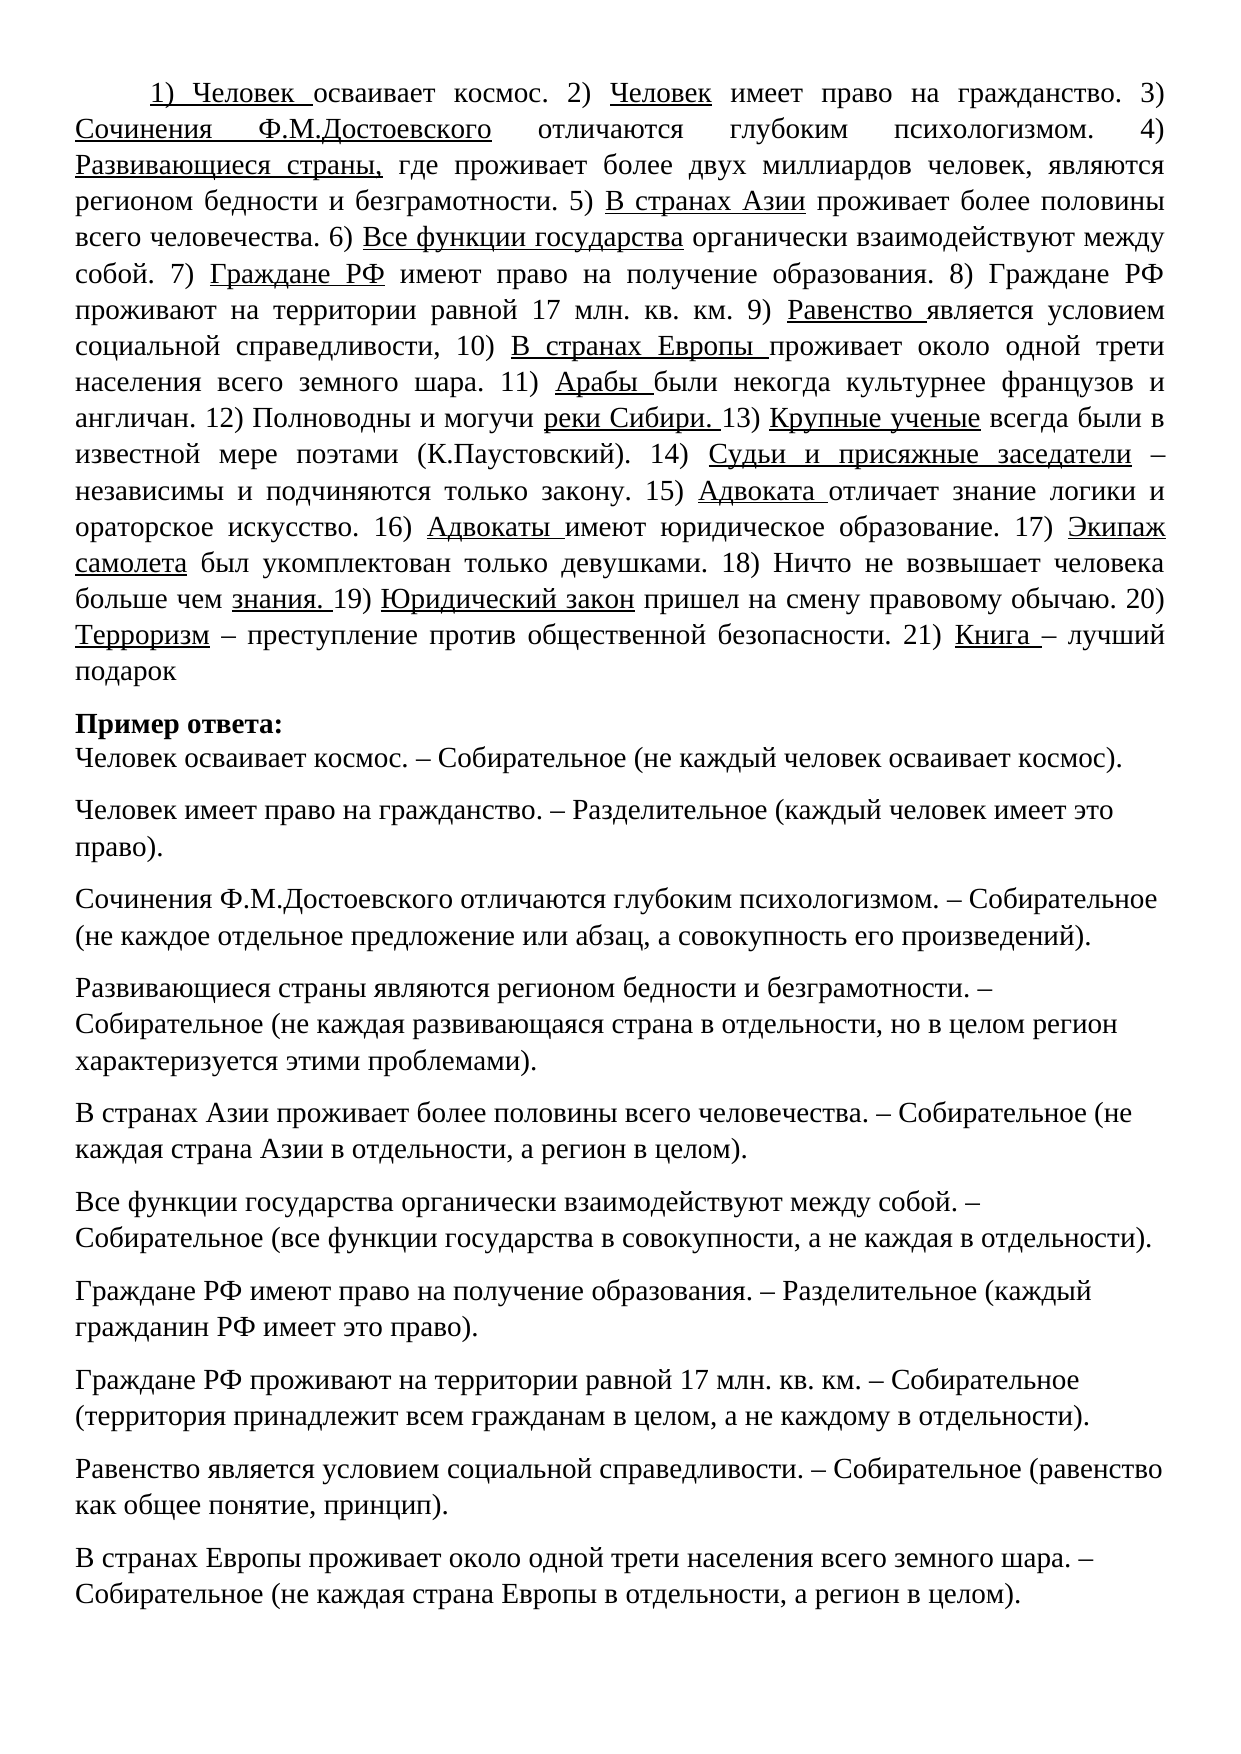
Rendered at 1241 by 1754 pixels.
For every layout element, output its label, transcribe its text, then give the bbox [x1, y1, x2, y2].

text В странах Азии проживает более половины всего человечества. – Собирательное (не каждая страна Азии в отдельности, а регион в целом). [75, 1096, 1165, 1165]
text В странах Европы проживает около одной трети населения всего земного шара. – Собирательное (не каждая страна Европы в отдельности, а регион в целом). [75, 1540, 1165, 1610]
text Все функции государства органически взаимодействуют между собой. – Собирательное (все функции государства в совокупности, а не каждая в отдельности). [75, 1184, 1165, 1254]
text 1) Человек осваивает космос. 2) Человек имеет право на гражданство. 3) Сочинения Ф.М.Достоевского отличаются глубоким психологизмом. 4) Развивающиеся страны, где проживает более двух миллиардов человек, являются регионом бедности и безграмотности. 5) В странах Азии проживает более половины всего человечества. 6) Все функции государства органически взаимодействуют между собой. 7) Граждане РФ имеют право на получение образования. 8) Граждане РФ проживают на территории равной 17 млн. кв. км. 9) Равенство является условием социальной справедливости, 10) В странах Европы проживает около одной трети населения всего земного шара. 11) Арабы были некогда культурнее французов и англичан. 12) Полноводны и могучи реки Сибири. 13) Крупные ученые всегда были в известной мере поэтами (К.Паустовский). 14) Судьи и присяжные заседатели – независимы и подчиняются только закону. 15) Адвоката отличает знание логики и ораторское искусство. 16) Адвокаты имеют юридическое образование. 17) Экипаж самолета был укомплектован только девушками. 18) Ничто не возвышает человека больше чем знания. 19) Юридический закон пришел на смену правовому обычаю. 20) Терроризм – преступление против общественной безопасности. 21) Книга – лучший подарок [75, 75, 1165, 687]
text Человек осваивает космос. – Собирательное (не каждый человек осваивает космос). [75, 740, 1165, 773]
text Граждане РФ имеют право на получение образования. – Разделительное (каждый гражданин РФ имеет это право). [75, 1273, 1165, 1343]
text Развивающиеся страны являются регионом бедности и безграмотности. – Собирательное (не каждая развивающаяся страна в отдельности, но в целом регион характеризуется этими проблемами). [75, 970, 1165, 1076]
text Граждане РФ проживают на территории равной 17 млн. кв. км. – Собирательное (территория принадлежит всем гражданам в целом, а не каждому в отдельности). [75, 1362, 1165, 1432]
text Сочинения Ф.М.Достоевского отличаются глубоким психологизмом. – Собирательное (не каждое отдельное предложение или абзац, а совокупность его произведений). [75, 881, 1165, 951]
text Человек имеет право на гражданство. – Разделительное (каждый человек имеет это право). [75, 792, 1165, 862]
text Равенство является условием социальной справедливости. – Собирательное (равенство как общее понятие, принцип). [75, 1451, 1165, 1521]
text Пример ответа: [75, 706, 1165, 740]
